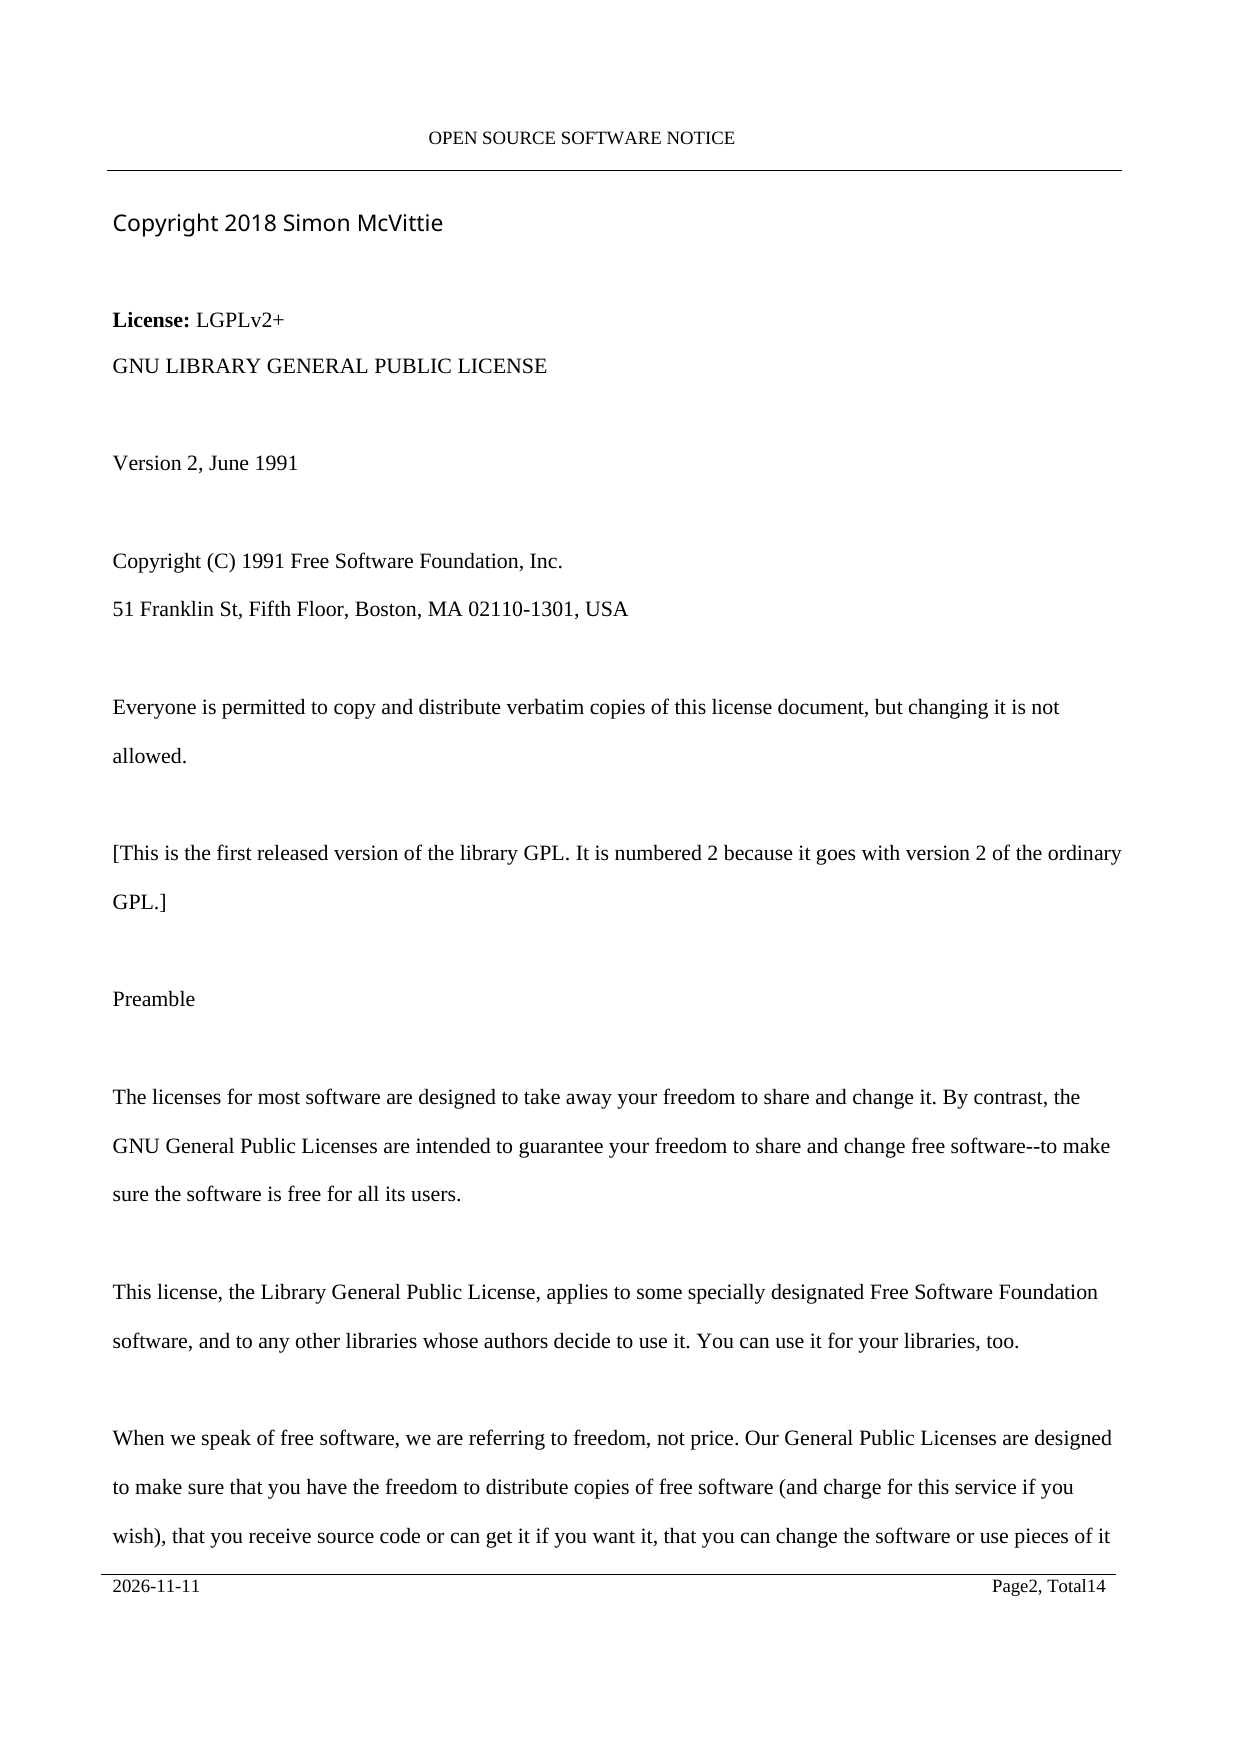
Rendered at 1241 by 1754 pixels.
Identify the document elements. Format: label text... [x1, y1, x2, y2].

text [112, 349, 1128, 1551]
text License: LGPLv2+ [112, 304, 1128, 336]
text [112, 206, 1128, 288]
